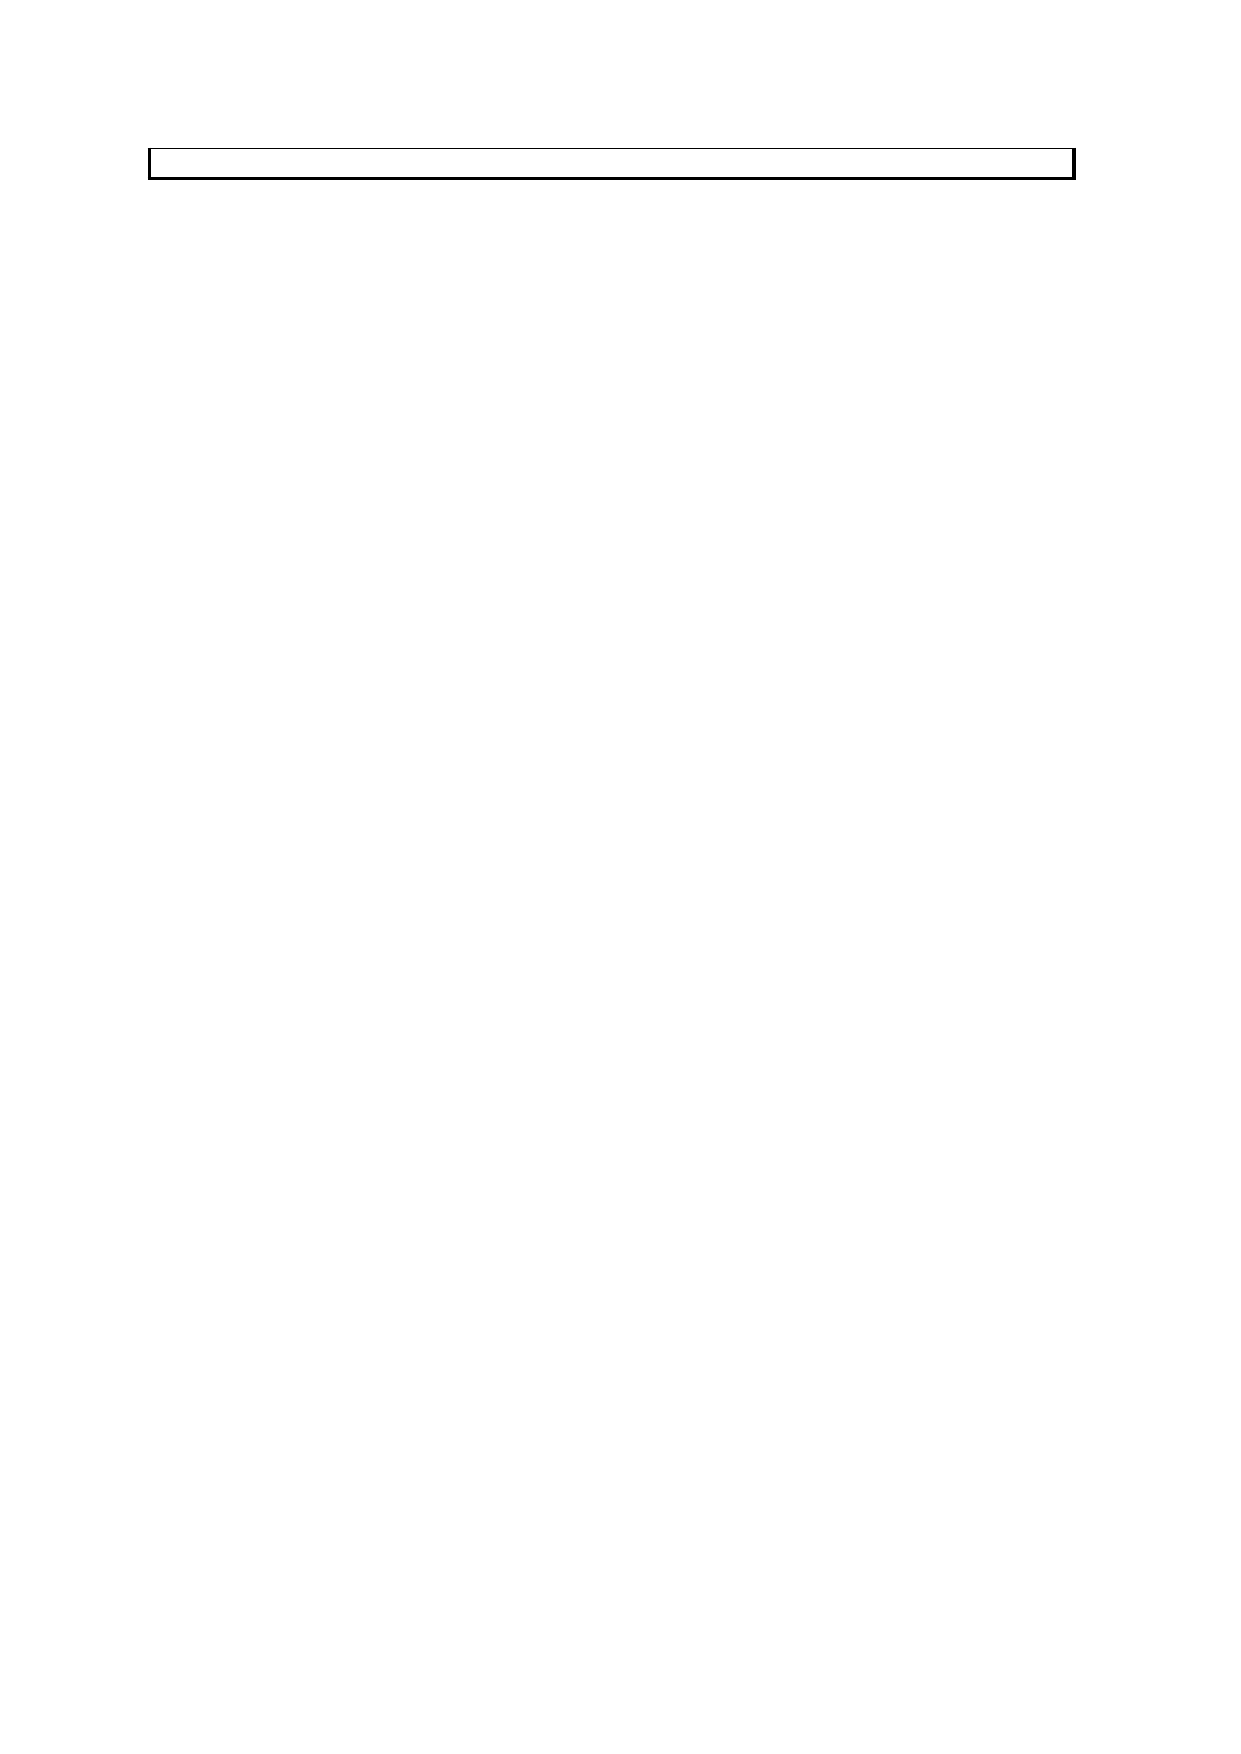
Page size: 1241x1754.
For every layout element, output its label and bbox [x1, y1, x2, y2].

table_cell [151, 149, 1072, 177]
